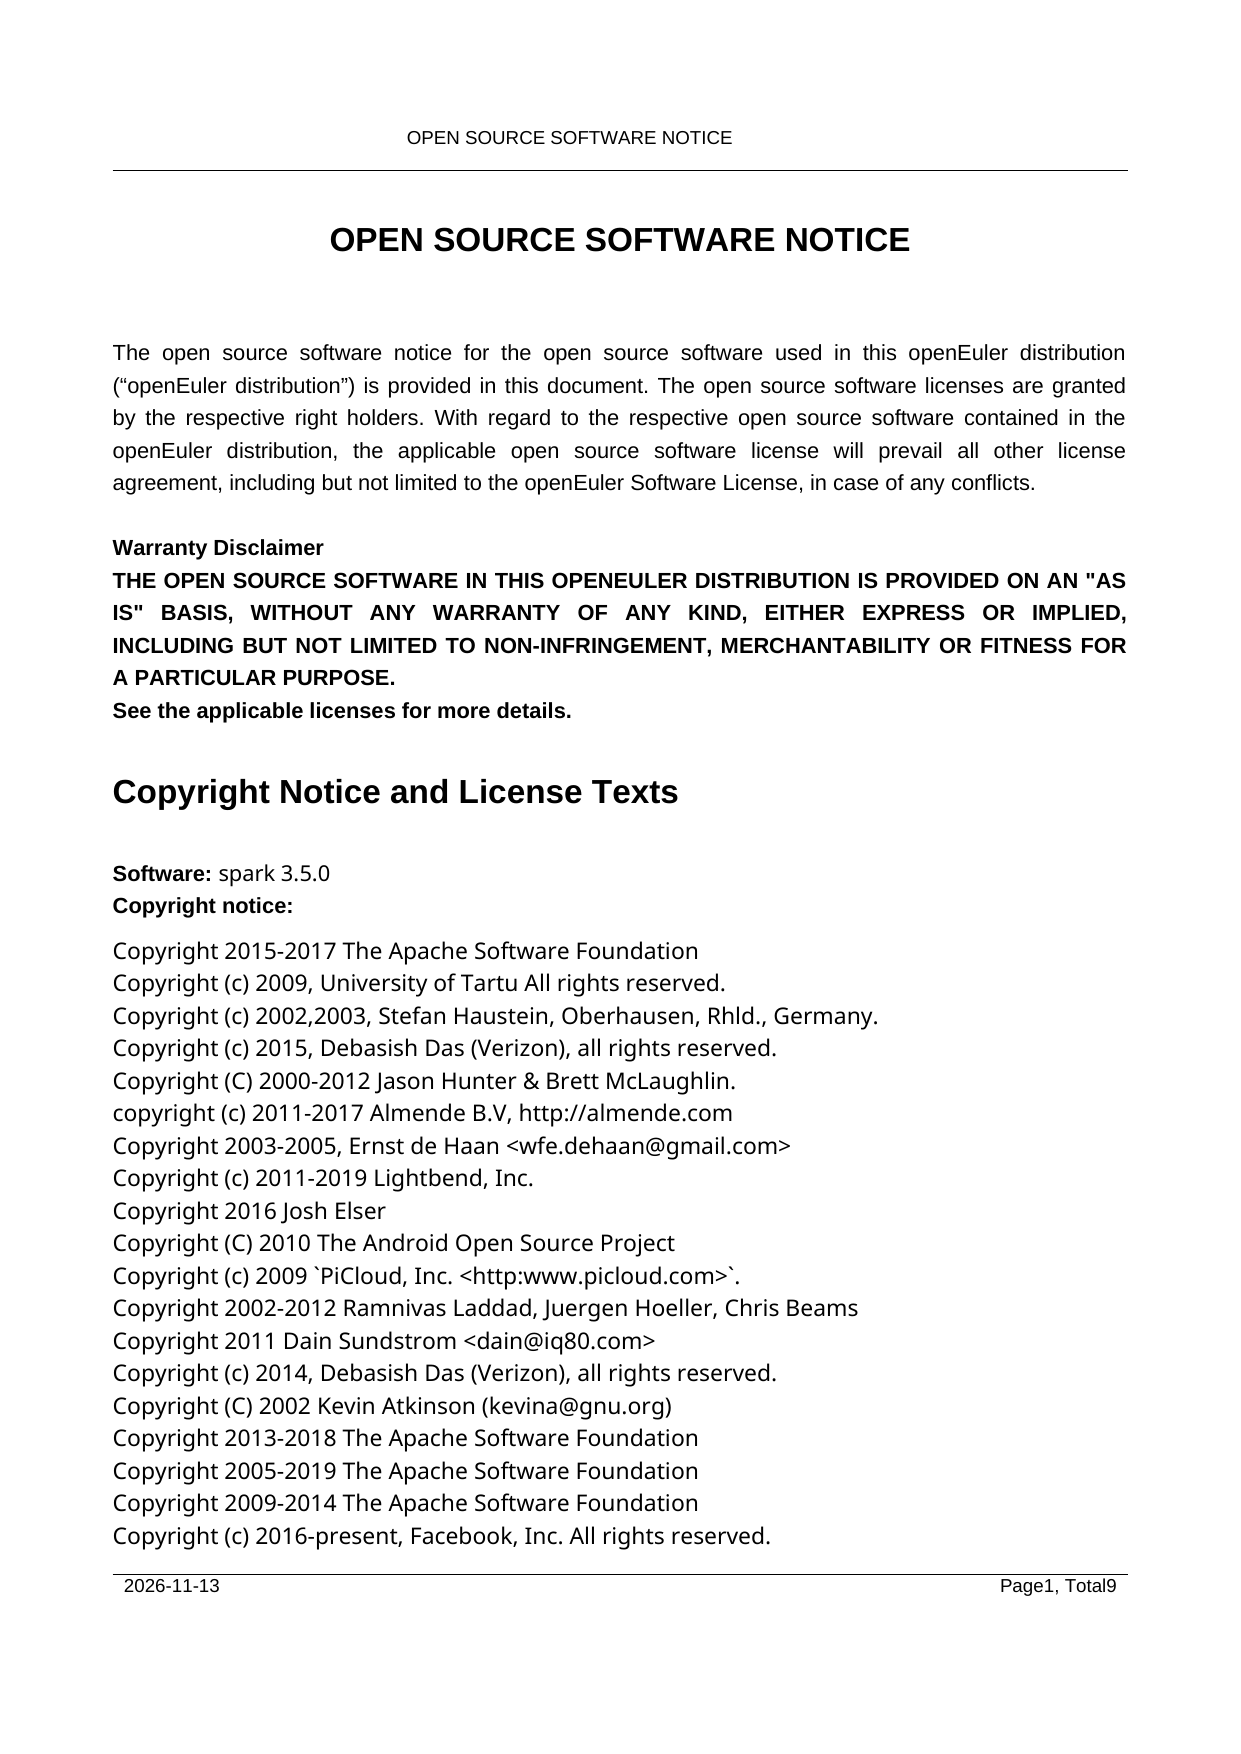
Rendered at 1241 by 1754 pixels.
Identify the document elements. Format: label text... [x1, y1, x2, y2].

text Warranty Disclaimer [112, 531, 1128, 564]
text OPEN SOURCE SOFTWARE NOTICE [112, 206, 1128, 271]
title Software: spark 3.5.0 [112, 856, 1128, 889]
text THE OPEN SOURCE SOFTWARE IN THIS OPENEULER DISTRIBUTION IS PROVIDED ON AN "AS IS" BASIS, WITHOUT ANY WARRANTY OF ANY KIND, EITHER EXPRESS OR IMPLIED, INCLUDING BUT NOT LIMITED TO NON-INFRINGEMENT, MERCHANTABILITY OR FITNESS FOR A PARTICULAR PURPOSE. See the applicable licenses for more details. [112, 564, 1128, 726]
text Copyright Notice and License Texts [112, 759, 1128, 824]
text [112, 934, 1128, 1551]
text Copyright notice: [112, 889, 1128, 921]
text The open source software notice for the open source software used in this openEuler distribution (“openEuler distribution”) is provided in this document. The open source software licenses are granted by the respective right holders. With regard to the respective open source software contained in the openEuler distribution, the applicable open source software license will prevail all other license agreement, including but not limited to the openEuler Software License, in case of any conflicts. [112, 336, 1128, 499]
